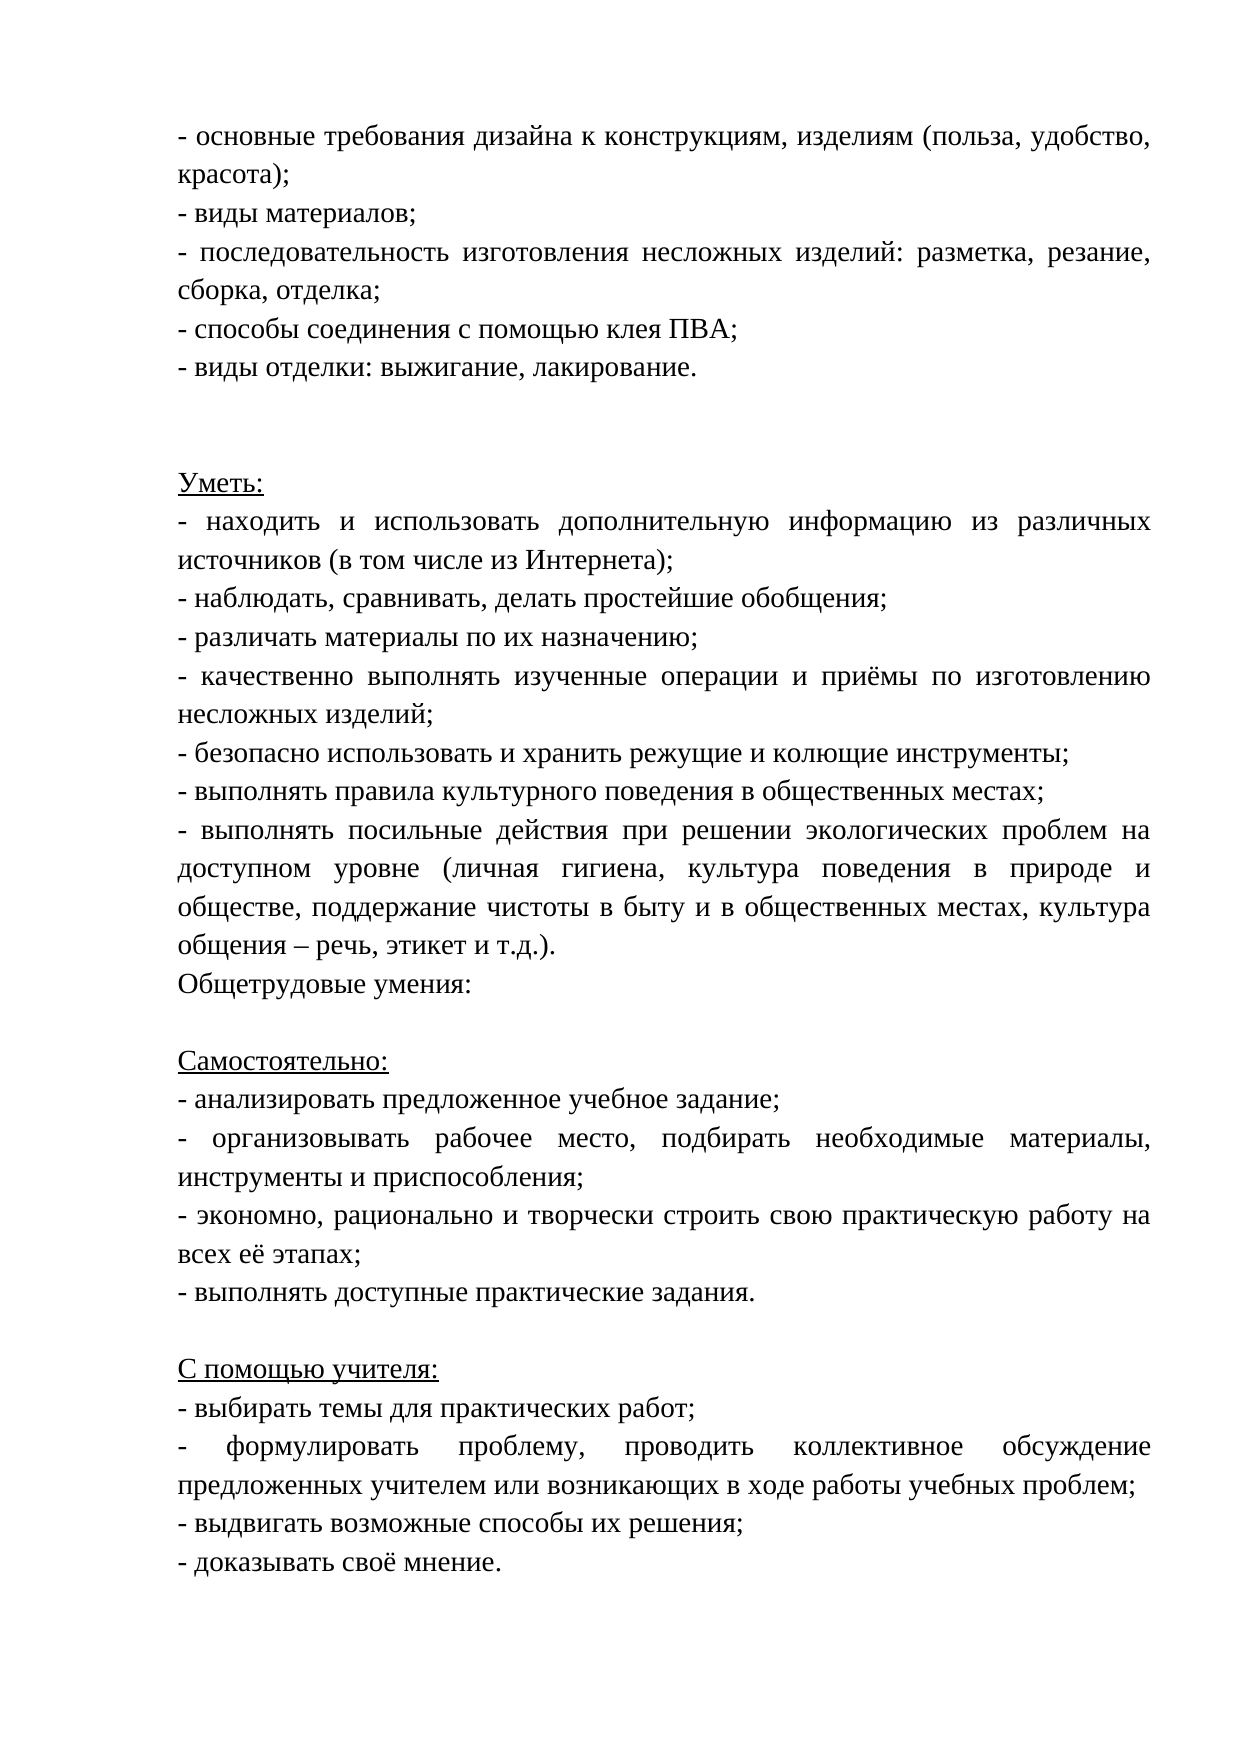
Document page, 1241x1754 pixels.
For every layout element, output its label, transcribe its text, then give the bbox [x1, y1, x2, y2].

text Уметь: [177, 465, 1152, 498]
text - последовательность изготовления несложных изделий: разметка, резание, сборка, отделка; [177, 234, 1152, 306]
text - находить и использовать дополнительную информацию из различных источников (в том числе из Интернета); [177, 503, 1152, 576]
text - выполнять посильные действия при решении экологических проблем на доступном уровне (личная гигиена, культура поведения в природе и обществе, поддержание чистоты в быту и в общественных местах, культура общения – речь, этикет и т.д.). [177, 812, 1152, 961]
text Общетрудовые умения: [177, 966, 1152, 999]
text - безопасно использовать и хранить режущие и колющие инструменты; [177, 735, 1152, 768]
text - выдвигать возможные способы их решения; [177, 1506, 1152, 1539]
text С помощью учителя: [177, 1351, 1152, 1385]
text - виды отделки: выжигание, лакирование. [177, 349, 1152, 383]
text - способы соединения с помощью клея ПВА; [177, 311, 1152, 344]
text - формулировать проблему, проводить коллективное обсуждение предложенных учителем или возникающих в ходе работы учебных проблем; [177, 1428, 1152, 1501]
text Самостоятельно: [177, 1043, 1152, 1077]
text - анализировать предложенное учебное задание; [177, 1082, 1152, 1115]
text - выполнять правила культурного поведения в общественных местах; [177, 773, 1152, 807]
text - экономно, рационально и творчески строить свою практическую работу на всех её этапах; [177, 1197, 1152, 1269]
text - организовывать рабочее место, подбирать необходимые материалы, инструменты и приспособления; [177, 1120, 1152, 1192]
text - виды материалов; [177, 195, 1152, 229]
text - качественно выполнять изученные операции и приёмы по изготовлению несложных изделий; [177, 658, 1152, 730]
text - выбирать темы для практических работ; [177, 1390, 1152, 1423]
text - основные требования дизайна к конструкциям, изделиям (польза, удобство, красота); [177, 118, 1152, 190]
text - доказывать своё мнение. [177, 1544, 1152, 1578]
text - различать материалы по их назначению; [177, 619, 1152, 653]
text - наблюдать, сравнивать, делать простейшие обобщения; [177, 581, 1152, 614]
text - выполнять доступные практические задания. [177, 1274, 1152, 1308]
